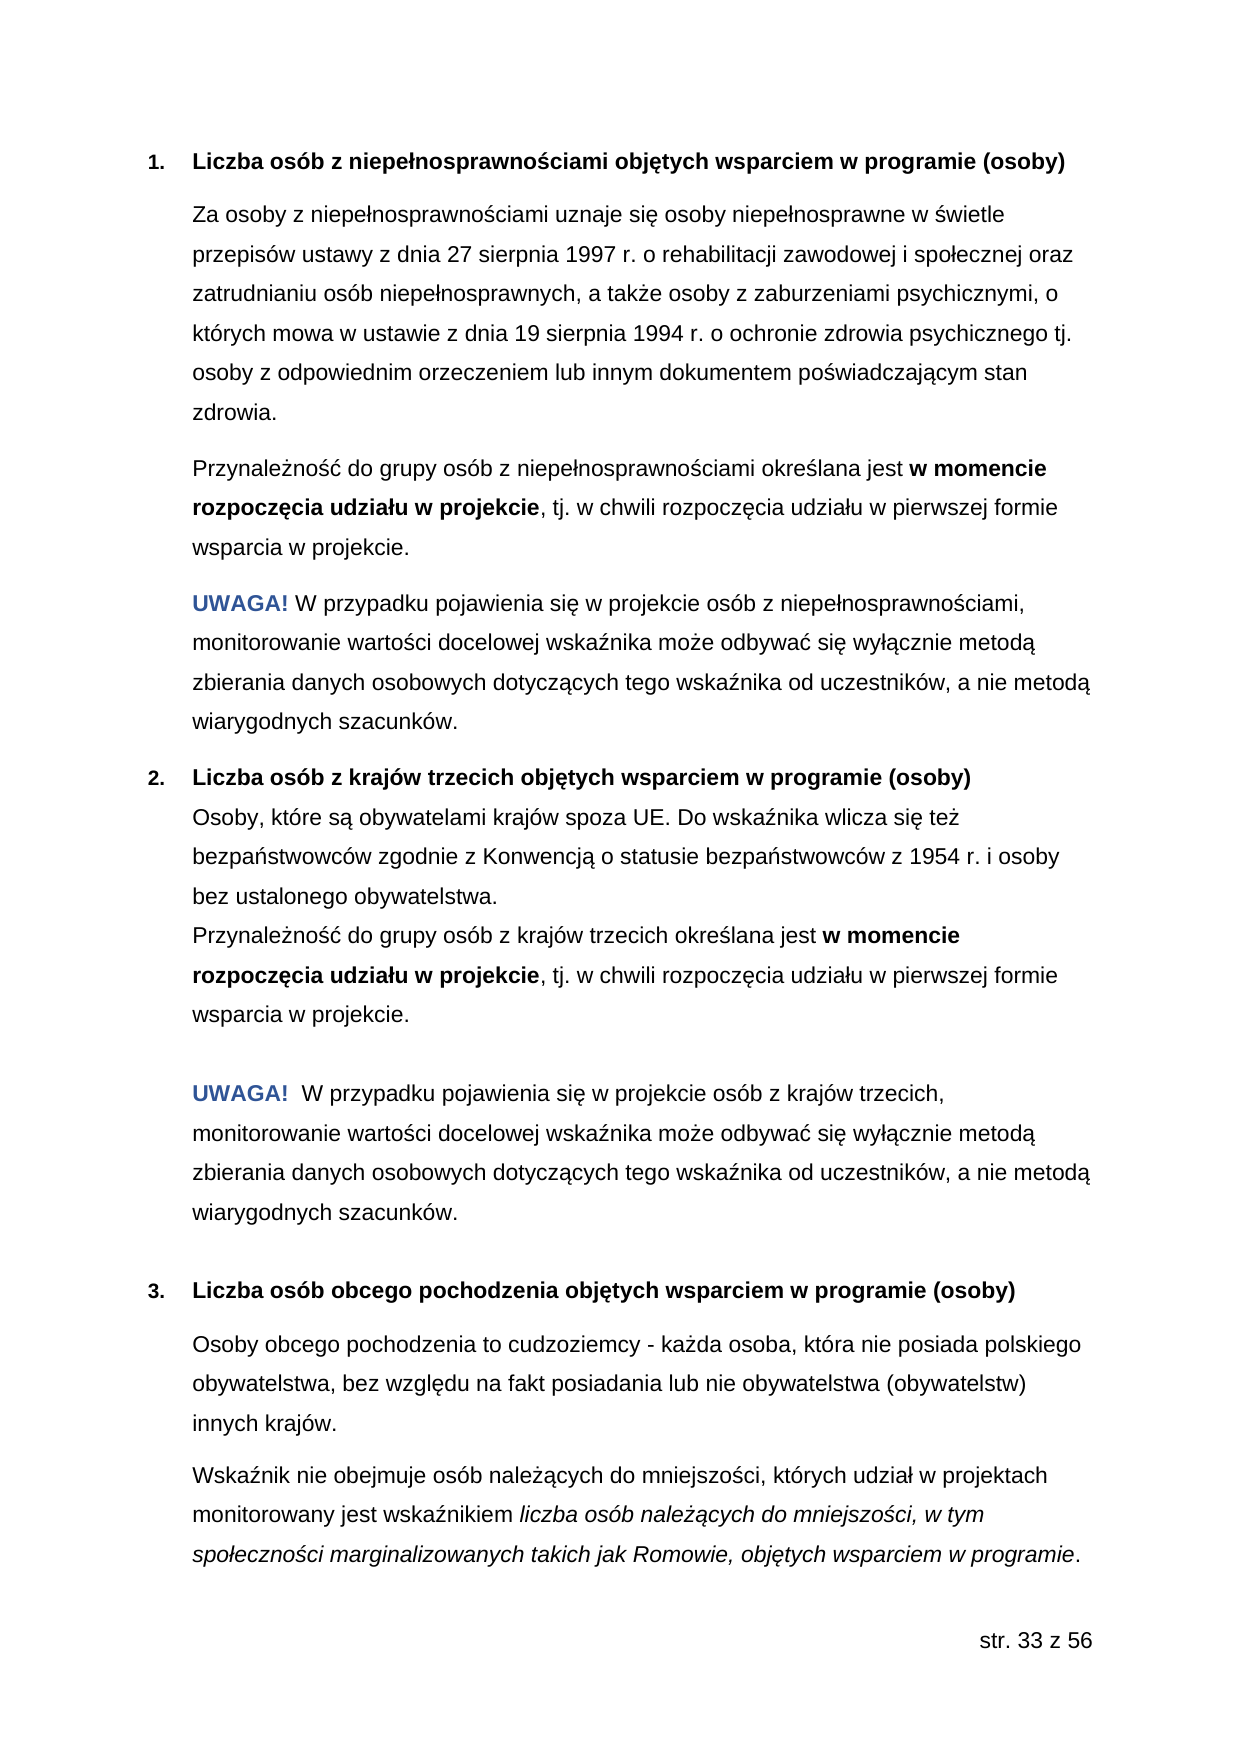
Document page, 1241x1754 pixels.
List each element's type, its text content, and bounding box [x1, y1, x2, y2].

list Liczba osób z krajów trzecich objętych wsparciem w programie (osoby) [148, 764, 1093, 791]
text UWAGA! W przypadku pojawienia się w projekcie osób z krajów trzecich, monitorowanie wartości docelowej wskaźnika może odbywać się wyłącznie metodą zbierania danych osobowych dotyczących tego wskaźnika od uczestników, a nie metodą wiarygodnych szacunków. [192, 1080, 1093, 1225]
list Liczba osób obcego pochodzenia objętych wsparciem w programie (osoby) [148, 1277, 1093, 1304]
text Wskaźnik nie obejmuje osób należących do mniejszości, których udział w projektach monitorowany jest wskaźnikiem liczba osób należących do mniejszości, w tym społeczności marginalizowanych takich jak Romowie, objętych wsparciem w programie. [192, 1462, 1093, 1567]
text Przynależność do grupy osób z krajów trzecich określana jest w momencie rozpoczęcia udziału w projekcie, tj. w chwili rozpoczęcia udziału w pierwszej formie wsparcia w projekcie. [192, 922, 1093, 1027]
text UWAGA! W przypadku pojawienia się w projekcie osób z niepełnosprawnościami, monitorowanie wartości docelowej wskaźnika może odbywać się wyłącznie metodą zbierania danych osobowych dotyczących tego wskaźnika od uczestników, a nie metodą wiarygodnych szacunków. [192, 590, 1093, 734]
text Osoby, które są obywatelami krajów spoza UE. Do wskaźnika wlicza się też bezpaństwowców zgodnie z Konwencją o statusie bezpaństwowców z 1954 r. i osoby bez ustalonego obywatelstwa. [192, 804, 1093, 909]
text Za osoby z niepełnosprawnościami uznaje się osoby niepełnosprawne w świetle przepisów ustawy z dnia 27 sierpnia 1997 r. o rehabilitacji zawodowej i społecznej oraz zatrudnianiu osób niepełnosprawnych, a także osoby z zaburzeniami psychicznymi, o których mowa w ustawie z dnia 19 sierpnia 1994 r. o ochronie zdrowia psychicznego tj. osoby z odpowiednim orzeczeniem lub innym dokumentem poświadczającym stan zdrowia. [192, 201, 1093, 425]
text Przynależność do grupy osób z niepełnosprawnościami określana jest w momencie rozpoczęcia udziału w projekcie, tj. w chwili rozpoczęcia udziału w pierwszej formie wsparcia w projekcie. [192, 454, 1093, 560]
list Liczba osób z niepełnosprawnościami objętych wsparciem w programie (osoby) [148, 148, 1093, 174]
text Osoby obcego pochodzenia to cudzoziemcy - każda osoba, która nie posiada polskiego obywatelstwa, bez względu na fakt posiadania lub nie obywatelstwa (obywatelstw) innych krajów. [192, 1331, 1093, 1436]
